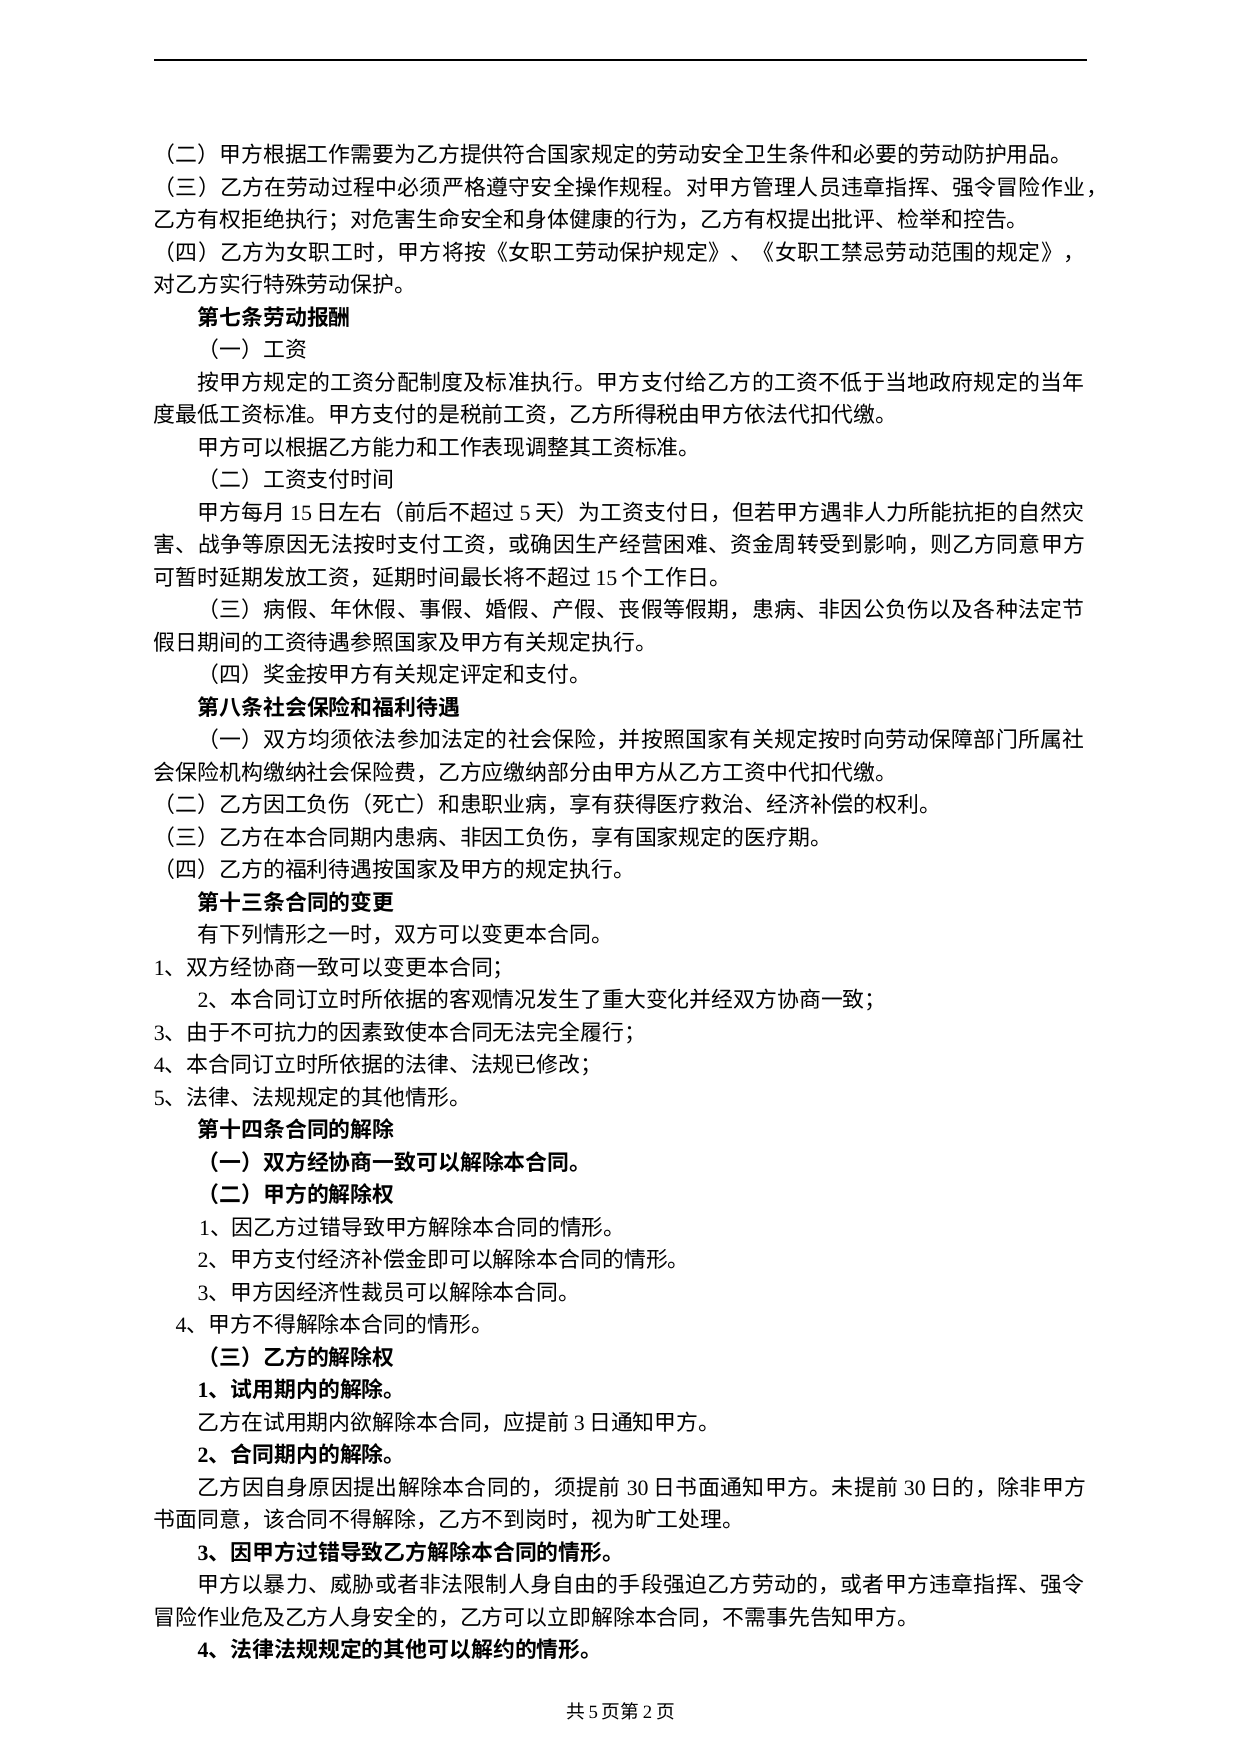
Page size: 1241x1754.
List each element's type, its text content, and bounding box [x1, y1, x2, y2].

text 有下列情形之一时，双方可以变更本合同。 [153, 917, 1087, 949]
text 甲方每月15日左右（前后不超过5天）为工资支付日，但若甲方遇非人力所能抗拒的自然灾害、战争等原因无法按时支付工资，或确因生产经营困难、资金周转受到影响，则乙方同意甲方可暂时延期发放工资，延期时间最长将不超过15个工作日。 [153, 494, 1087, 592]
text （一）工资 [153, 332, 1087, 364]
text 甲方可以根据乙方能力和工作表现调整其工资标准。 [153, 429, 1087, 462]
text 3、由于不可抗力的因素致使本合同无法完全履行； [153, 1014, 1087, 1047]
text 5、法律、法规规定的其他情形。 [153, 1079, 1087, 1112]
text （一）双方经协商一致可以解除本合同。 [153, 1144, 1087, 1177]
text 2、本合同订立时所依据的客观情况发生了重大变化并经双方协商一致； [153, 982, 1087, 1014]
text 1、双方经协商一致可以变更本合同； [153, 949, 1087, 982]
text （二）乙方因工负伤（死亡）和患职业病，享有获得医疗救治、经济补偿的权利。 [153, 787, 1087, 819]
text （四）乙方的福利待遇按国家及甲方的规定执行。 [153, 852, 1087, 884]
text 1、因乙方过错导致甲方解除本合同的情形。 [153, 1209, 1087, 1242]
text 3、甲方因经济性裁员可以解除本合同。 [153, 1274, 1087, 1307]
text （三）乙方的解除权 [153, 1339, 1087, 1372]
text 4、本合同订立时所依据的法律、法规已修改； [153, 1047, 1087, 1079]
text 甲方以暴力、威胁或者非法限制人身自由的手段强迫乙方劳动的，或者甲方违章指挥、强令冒险作业危及乙方人身安全的，乙方可以立即解除本合同，不需事先告知甲方。 [153, 1567, 1087, 1632]
text （四）奖金按甲方有关规定评定和支付。 [153, 657, 1087, 689]
text （四）乙方为女职工时，甲方将按《女职工劳动保护规定》、《女职工禁忌劳动范围的规定》，对乙方实行特殊劳动保护。 [153, 234, 1087, 299]
text 4、甲方不得解除本合同的情形。 [153, 1307, 1087, 1339]
text （二）甲方根据工作需要为乙方提供符合国家规定的劳动安全卫生条件和必要的劳动防护用品。 [153, 137, 1087, 169]
text 按甲方规定的工资分配制度及标准执行。甲方支付给乙方的工资不低于当地政府规定的当年度最低工资标准。甲方支付的是税前工资，乙方所得税由甲方依法代扣代缴。 [153, 364, 1087, 429]
text 2、甲方支付经济补偿金即可以解除本合同的情形。 [153, 1242, 1087, 1274]
text （三）乙方在本合同期内患病、非因工负伤，享有国家规定的医疗期。 [153, 819, 1087, 852]
text 1、试用期内的解除。 [153, 1372, 1087, 1404]
text 第十四条合同的解除 [153, 1112, 1087, 1144]
text 4、法律法规规定的其他可以解约的情形。 [153, 1632, 1087, 1664]
text （三）病假、年休假、事假、婚假、产假、丧假等假期，患病、非因公负伤以及各种法定节假日期间的工资待遇参照国家及甲方有关规定执行。 [153, 592, 1087, 657]
text 3、因甲方过错导致乙方解除本合同的情形。 [153, 1534, 1087, 1567]
text （三）乙方在劳动过程中必须严格遵守安全操作规程。对甲方管理人员违章指挥、强令冒险作业，乙方有权拒绝执行；对危害生命安全和身体健康的行为，乙方有权提出批评、检举和控告。 [153, 169, 1087, 234]
text 2、合同期内的解除。 [153, 1437, 1087, 1469]
text 第七条劳动报酬 [153, 299, 1087, 332]
text 第八条社会保险和福利待遇 [153, 689, 1087, 722]
text 乙方在试用期内欲解除本合同，应提前3日通知甲方。 [153, 1404, 1087, 1437]
text （一）双方均须依法参加法定的社会保险，并按照国家有关规定按时向劳动保障部门所属社会保险机构缴纳社会保险费，乙方应缴纳部分由甲方从乙方工资中代扣代缴。 [153, 722, 1087, 787]
text （二）工资支付时间 [153, 462, 1087, 494]
text 乙方因自身原因提出解除本合同的，须提前30日书面通知甲方。未提前30日的，除非甲方书面同意，该合同不得解除，乙方不到岗时，视为旷工处理。 [153, 1469, 1087, 1534]
text （二）甲方的解除权 [153, 1177, 1087, 1209]
text 第十三条合同的变更 [153, 884, 1087, 917]
